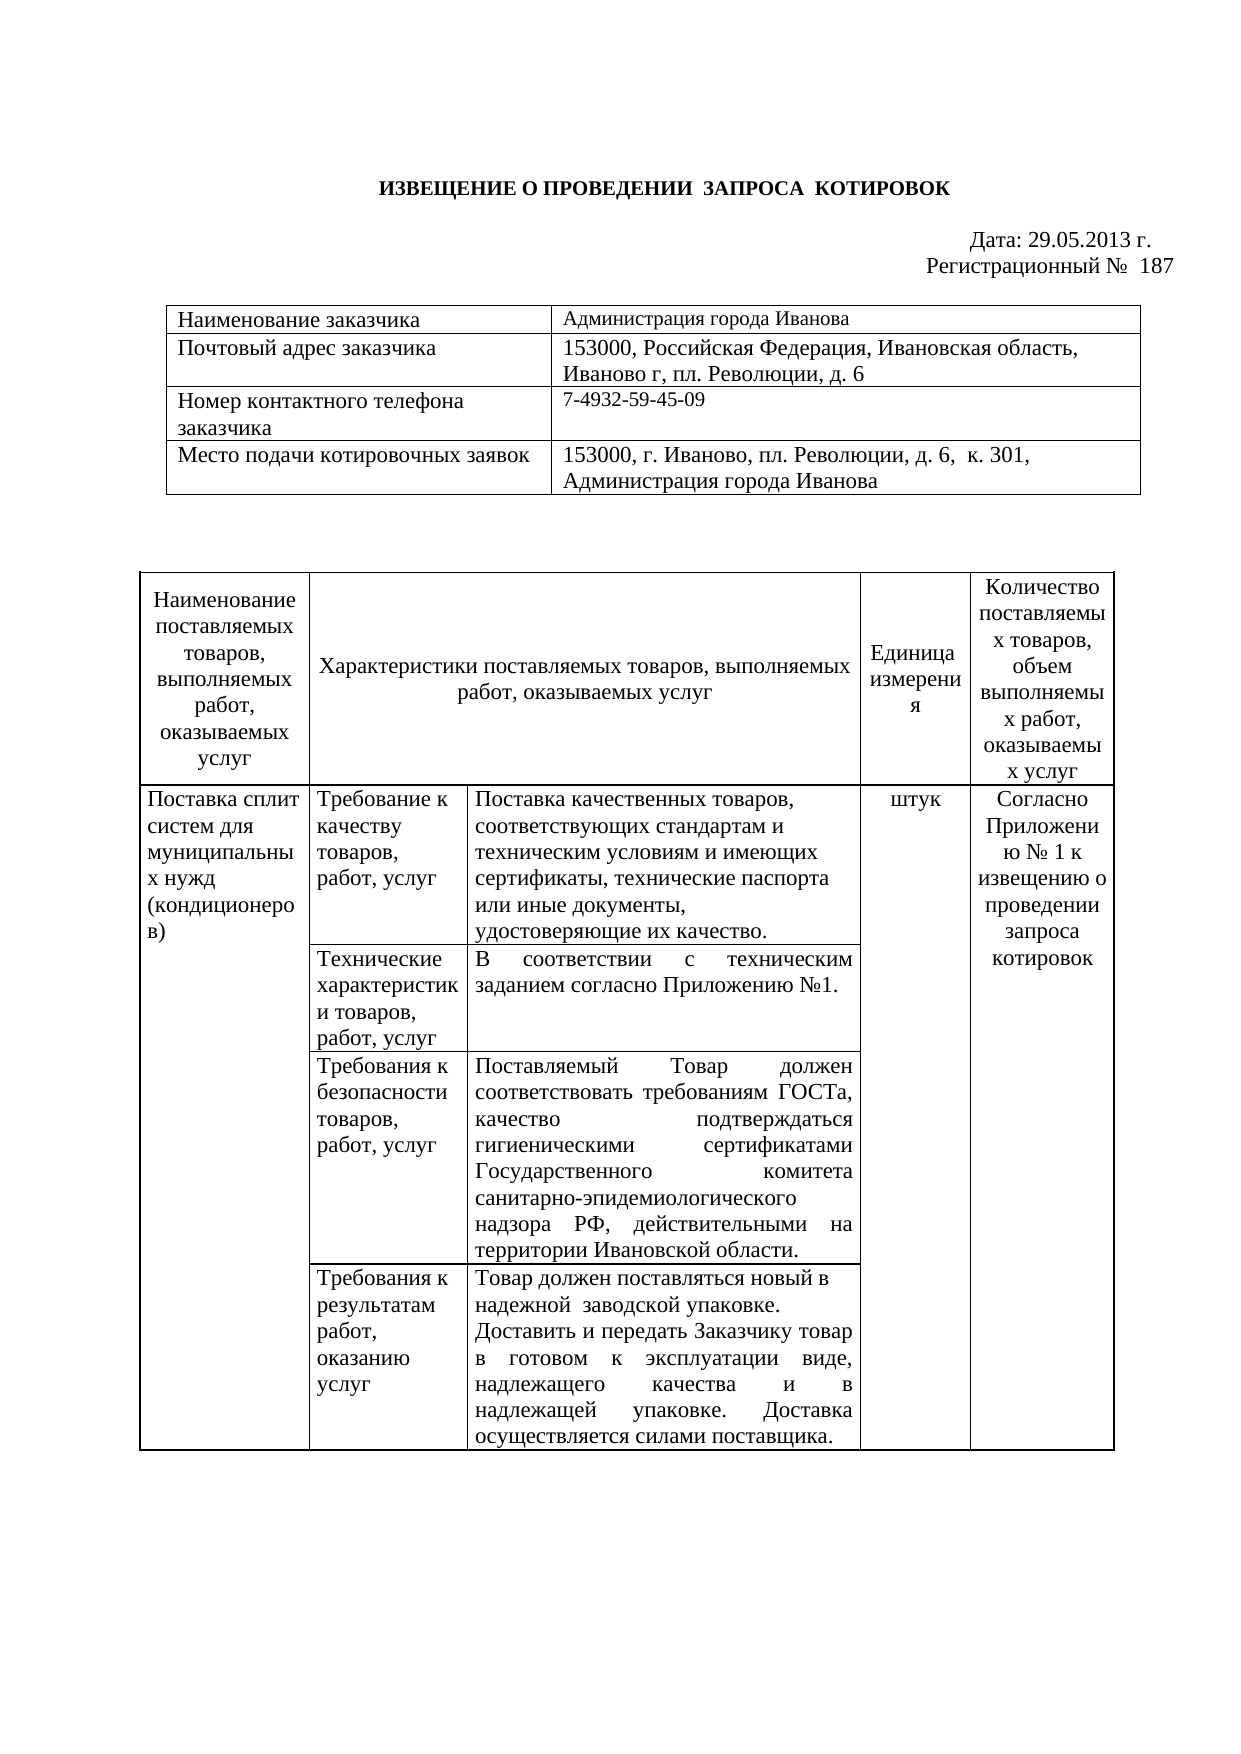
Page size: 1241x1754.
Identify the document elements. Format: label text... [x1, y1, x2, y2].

table_cell Технические характеристики товаров, работ, услуг [310, 945, 467, 1051]
table_cell Требования к безопасности товаров, работ, услуг [310, 1052, 467, 1263]
table_cell В соответствии с техническим заданием согласно Приложению №1. [468, 945, 860, 1051]
table_cell 153000, Российская Федерация, Ивановская область, Иваново г, пл. Революции, д. 6 [552, 334, 1140, 386]
table_cell Поставляемый Товар должен соответствовать требованиям ГОСТа, качество подтверждаться гигиеническими сертификатами Государственного комитета санитарно-эпидемиологического надзора РФ, действительными на территории Ивановской области. [468, 1052, 860, 1263]
table_header Количество поставляемых товаров, объем выполняемых работ, оказываемых услуг [971, 573, 1113, 784]
text Регистрационный № 187 [177, 252, 1174, 279]
table_cell Поставка качественных товаров, соответствующих стандартам и техническим условиям и имеющих сертификаты, технические паспорта или иные документы, удостоверяющие их качество. [468, 786, 860, 943]
table_cell Товар должен поставляться новый в надежной заводской упаковке. Доставить и передать Заказчику товар в готовом к эксплуатации виде, надлежащего качества и в надлежащей упаковке. Доставка осуществляется силами поставщика. [468, 1265, 860, 1449]
table_header Администрация города Иванова [552, 306, 1140, 332]
table_header Наименование заказчика [167, 306, 551, 332]
table_header Характеристики поставляемых товаров, выполняемых работ, оказываемых услуг [310, 573, 860, 784]
table_cell Почтовый адрес заказчика [167, 334, 551, 386]
table_cell 7-4932-59-45-09 [552, 387, 1140, 440]
table_cell Номер контактного телефона заказчика [167, 387, 551, 440]
table_cell Поставка сплит систем для муниципальных нужд (кондиционеров) [141, 786, 309, 1449]
table_header Наименование поставляемых товаров, выполняемых работ, оказываемых услуг [141, 573, 309, 784]
table_cell Требование к качеству товаров, работ, услуг [310, 786, 467, 943]
table_cell 153000, г. Иваново, пл. Революции, д. 6, к. 301, Администрация города Иванова [552, 441, 1140, 494]
table_cell Требования к результатам работ, оказанию услуг [310, 1265, 467, 1449]
text Извещение о проведении запроса котировок [177, 176, 1152, 200]
table_cell штук [861, 786, 970, 1449]
table_cell Согласно Приложению № 1 к извещению о проведении запроса котировок [971, 786, 1113, 1449]
table_cell Место подачи котировочных заявок [167, 441, 551, 494]
table_header Единица измерения [861, 573, 970, 784]
text Дата: 29.05.2013 г. [177, 226, 1152, 252]
